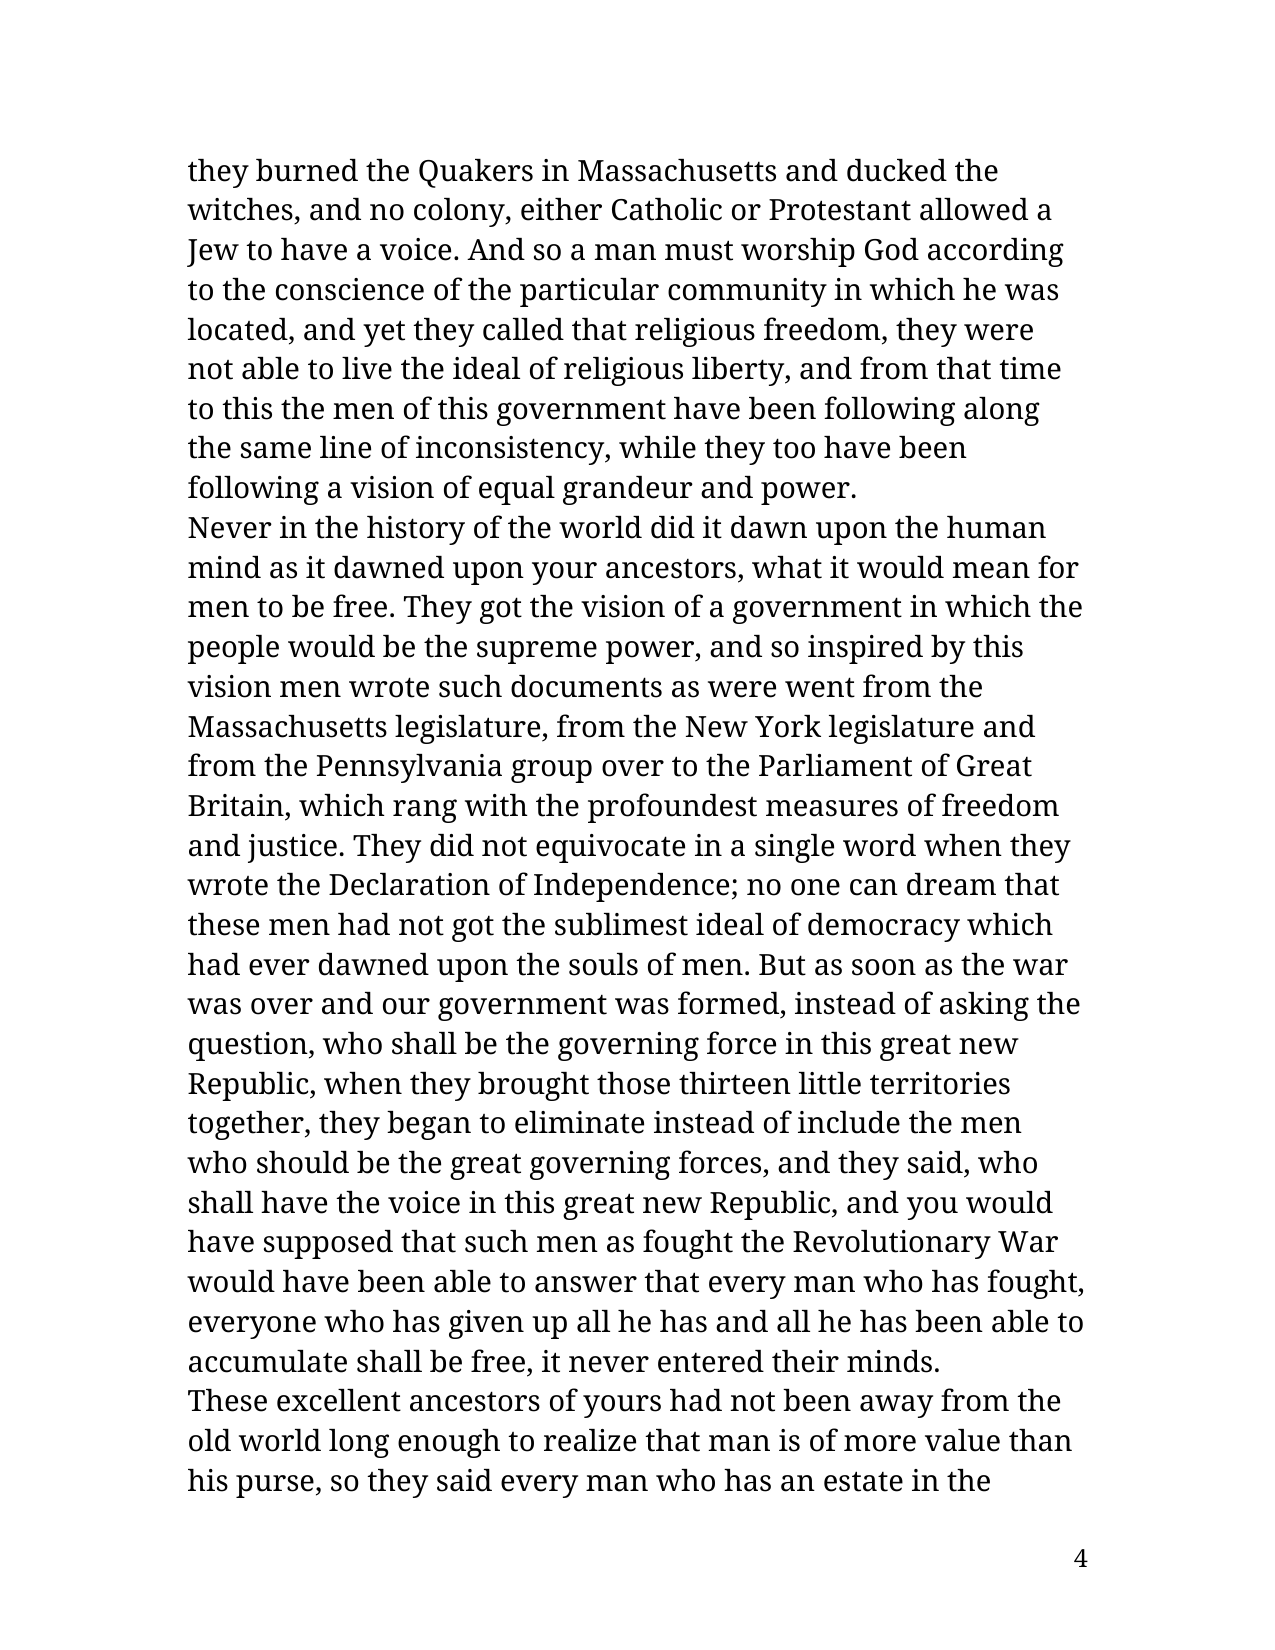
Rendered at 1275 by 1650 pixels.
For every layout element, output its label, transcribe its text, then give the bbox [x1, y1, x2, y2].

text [187, 150, 1087, 507]
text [187, 1381, 1087, 1500]
text Never in the history of the world did it dawn upon the human mind as it dawned upon your ancestors, what it would mean for men to be free. They got the vision of a government in which the people would be the supreme power, and so inspired by this vision men wrote such documents as were went from the Massachusetts legislature, from the New York legislature and from the Pennsylvania group over to the Parliament of Great Britain, which rang with the profoundest measures of freedom and justice. They did not equivocate in a single word when they wrote the Declaration of Independence; no one can dream that these men had not got the sublimest ideal of democracy which had ever dawned upon the souls of men. But as soon as the war was over and our government was formed, instead of asking the question, who shall be the governing force in this great new Republic, when they brought those thirteen little territories together, they began to eliminate instead of include the men who should be the great governing forces, and they said, who shall have the voice in this great new Republic, and you would have supposed that such men as fought the Revolutionary War would have been able to answer that every man who has fought, everyone who has given up all he has and all he has been able to accumulate shall be free, it never entered their minds. [187, 507, 1087, 1381]
